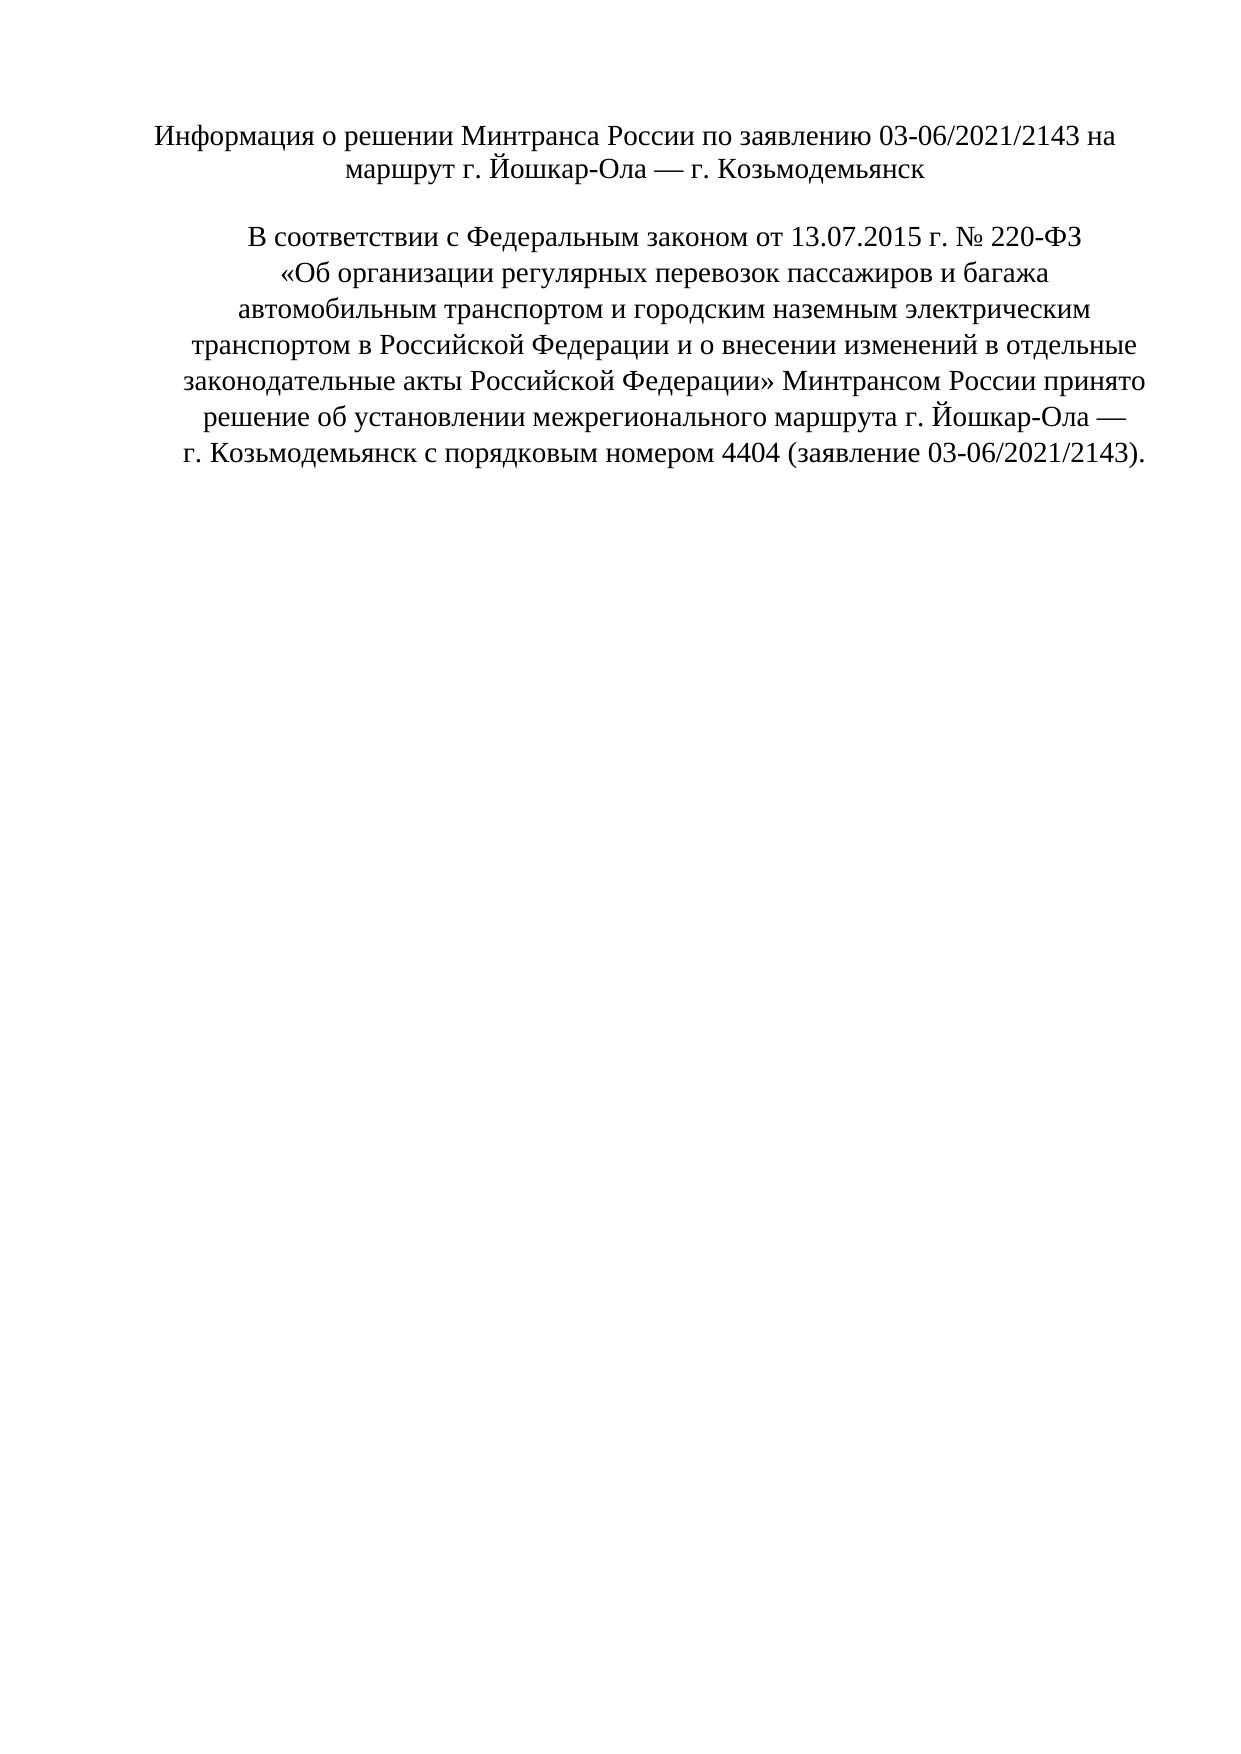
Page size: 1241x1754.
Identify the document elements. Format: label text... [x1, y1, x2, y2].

text Информация о решении Минтранса России по заявлению 03-06/2021/2143 на маршрут г. Йошкар-Ола — г. Козьмодемьянск [118, 118, 1152, 185]
text В соответствии с Федеральным законом от 13.07.2015 г. № 220-ФЗ «Об организации регулярных перевозок пассажиров и багажа автомобильным транспортом и городским наземным электрическим транспортом в Российской Федерации и о внесении изменений в отдельные законодательные акты Российской Федерации» Минтрансом России принято решение об установлении межрегионального маршрута г. Йошкар-Ола — г. Козьмодемьянск с порядковым номером 4404 (заявление 03-06/2021/2143). [177, 219, 1152, 469]
